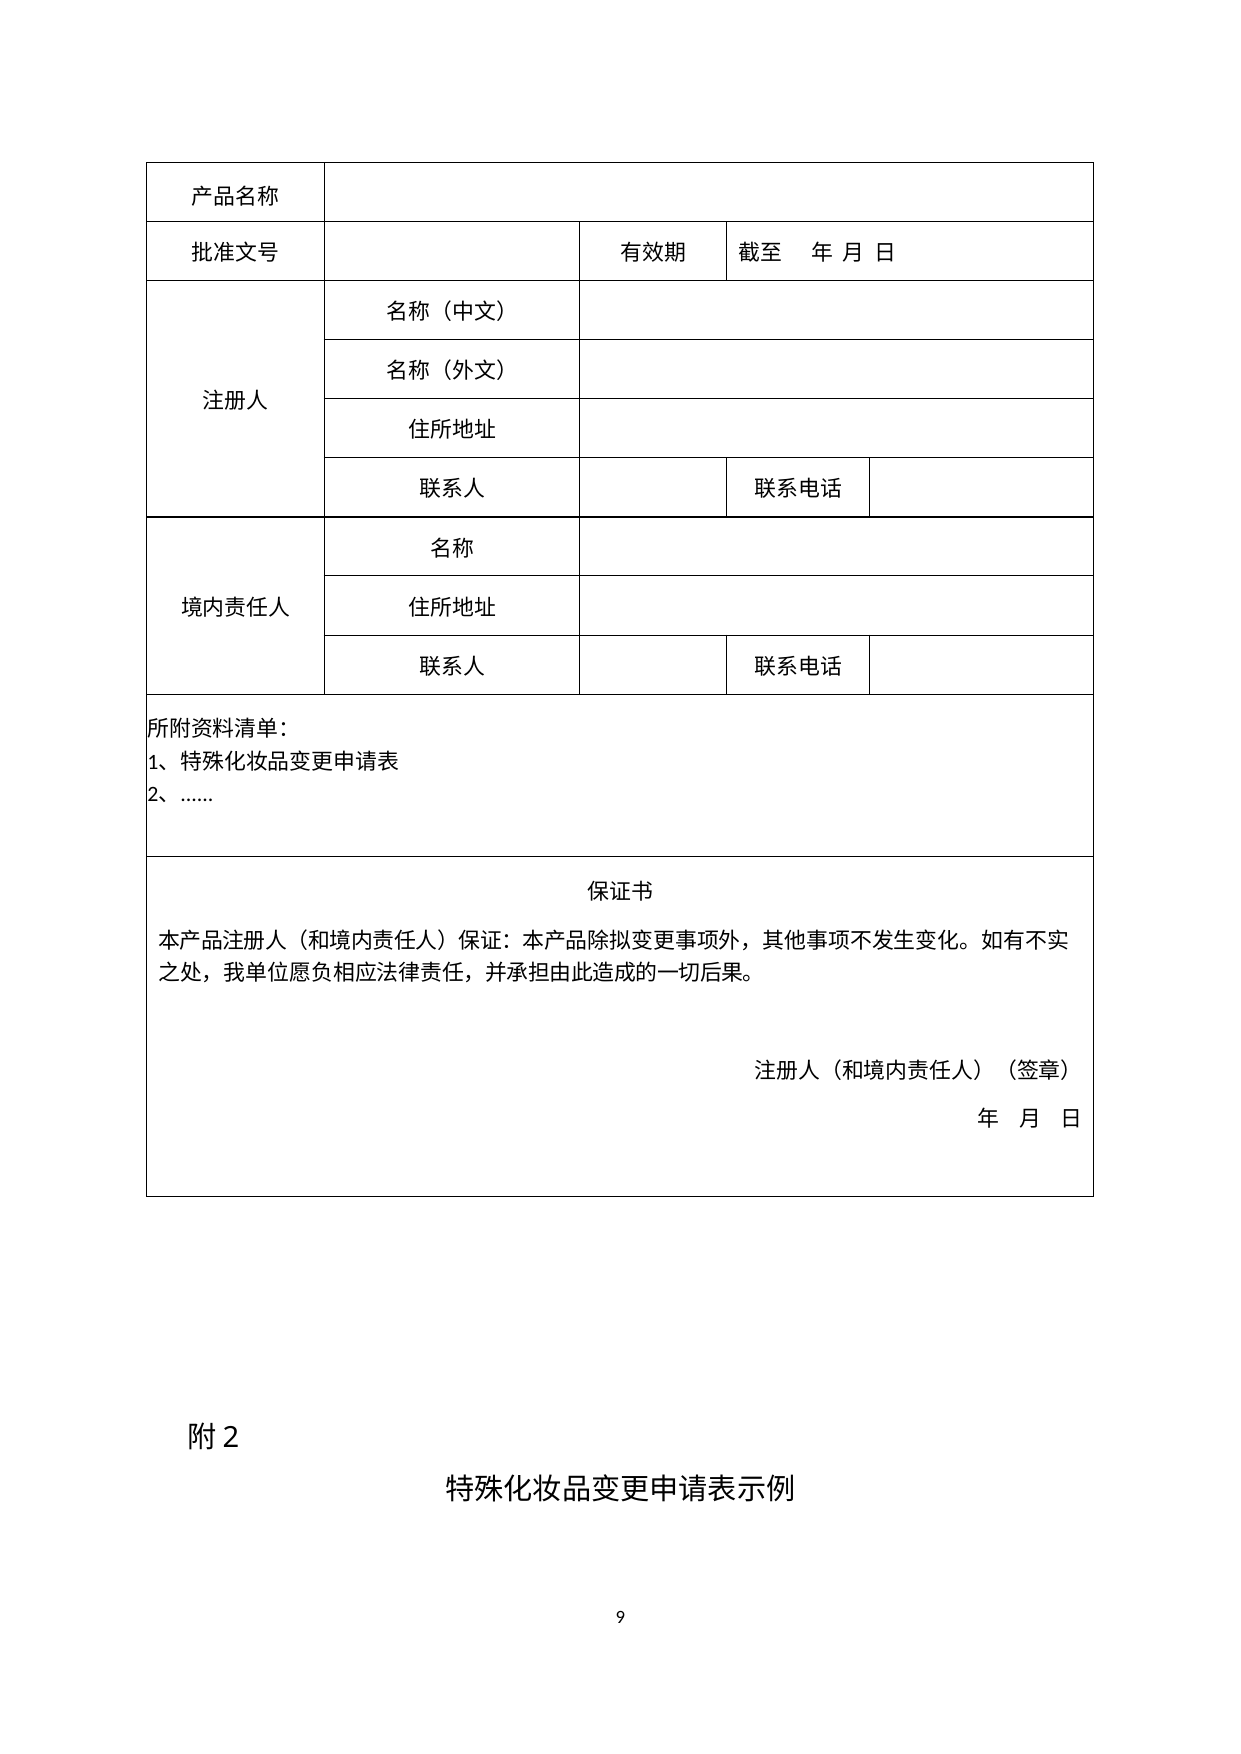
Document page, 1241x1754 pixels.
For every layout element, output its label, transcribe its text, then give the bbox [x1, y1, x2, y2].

table_cell 有效期 [580, 222, 726, 280]
table_cell 注册人 [147, 281, 324, 516]
table_cell 住所地址 [325, 399, 579, 457]
table_header [325, 163, 1093, 221]
table_cell [580, 399, 1093, 457]
table_header 产品名称 [147, 163, 324, 221]
table_cell 联系电话 [727, 458, 869, 516]
table_cell 截至 年 月 日 [727, 222, 1093, 280]
table_cell 联系电话 [727, 636, 869, 693]
table_cell 名称 [325, 518, 579, 575]
table_cell 名称（外文） [325, 340, 579, 398]
table_cell [580, 576, 1093, 634]
table_cell 所附资料清单： 1、特殊化妆品变更申请表 2、...... [147, 695, 1093, 856]
table_cell 联系人 [325, 636, 579, 693]
table_cell [580, 281, 1093, 339]
table_cell [580, 340, 1093, 398]
table_cell [870, 458, 1093, 516]
table_cell 住所地址 [325, 576, 579, 634]
text 附2 [187, 1406, 1053, 1458]
table_cell 批准文号 [147, 222, 324, 280]
table_cell [580, 458, 726, 516]
table_cell [580, 518, 1093, 575]
table_cell 保证书 本产品注册人（和境内责任人）保证：本产品除拟变更事项外，其他事项不发生变化。如有不实之处，我单位愿负相应法律责任，并承担由此造成的一切后果。 注册人（和境内责任人）（签章） 年 月 日 [147, 857, 1093, 1196]
table_cell [325, 222, 579, 280]
table_cell [870, 636, 1093, 693]
table_cell 名称（中文） [325, 281, 579, 339]
table_cell 联系人 [325, 458, 579, 516]
table_cell 境内责任人 [147, 518, 324, 693]
text 特殊化妆品变更申请表示例 [187, 1458, 1053, 1510]
table_cell [580, 636, 726, 693]
